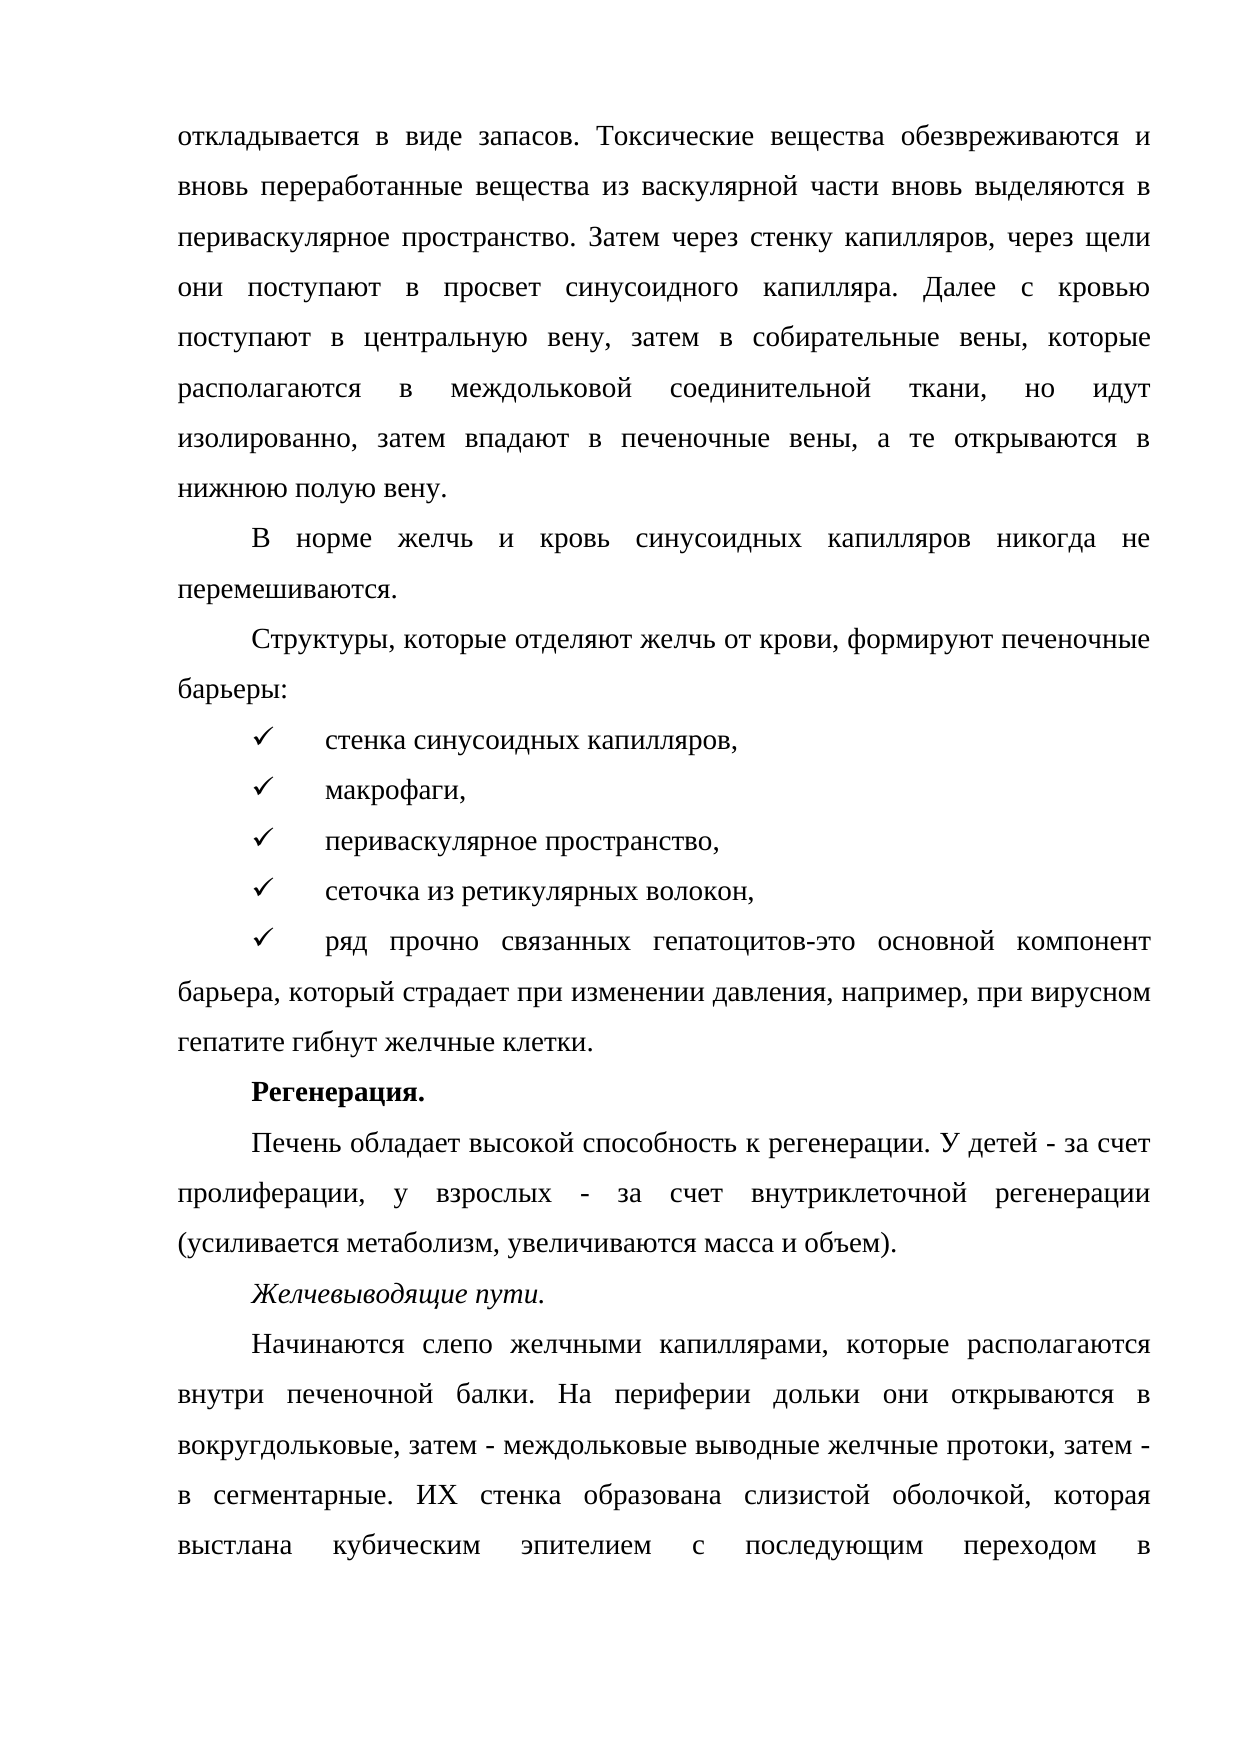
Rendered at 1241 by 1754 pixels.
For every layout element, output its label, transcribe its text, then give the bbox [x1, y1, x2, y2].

text Регенерация. [177, 1074, 1152, 1108]
text Желчевыводящие пути. [177, 1276, 1152, 1309]
text Печень обладает высокой способность к регенерации. У детей - за счет пролиферации, у взрослых - за счет внутриклеточной регенерации (усиливается метаболизм, увеличиваются масса и объем). [177, 1125, 1152, 1259]
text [177, 1326, 1152, 1561]
text В норме желчь и кровь синусоидных капилляров никогда не перемешиваются. [177, 521, 1152, 604]
list макрофаги, [177, 772, 1152, 806]
list ряд прочно связанных гепатоцитов-это основной компонент барьера, который страдает при изменении давления, например, при вирусном гепатите гибнут желчные клетки. [177, 923, 1152, 1058]
list сеточка из ретикулярных волокон, [177, 873, 1152, 907]
list стенка синусоидных капилляров, [177, 722, 1152, 756]
text Структуры, которые отделяют желчь от крови, формируют печеночные барьеры: [177, 621, 1152, 705]
list периваскулярное пространство, [177, 823, 1152, 856]
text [177, 118, 1152, 504]
